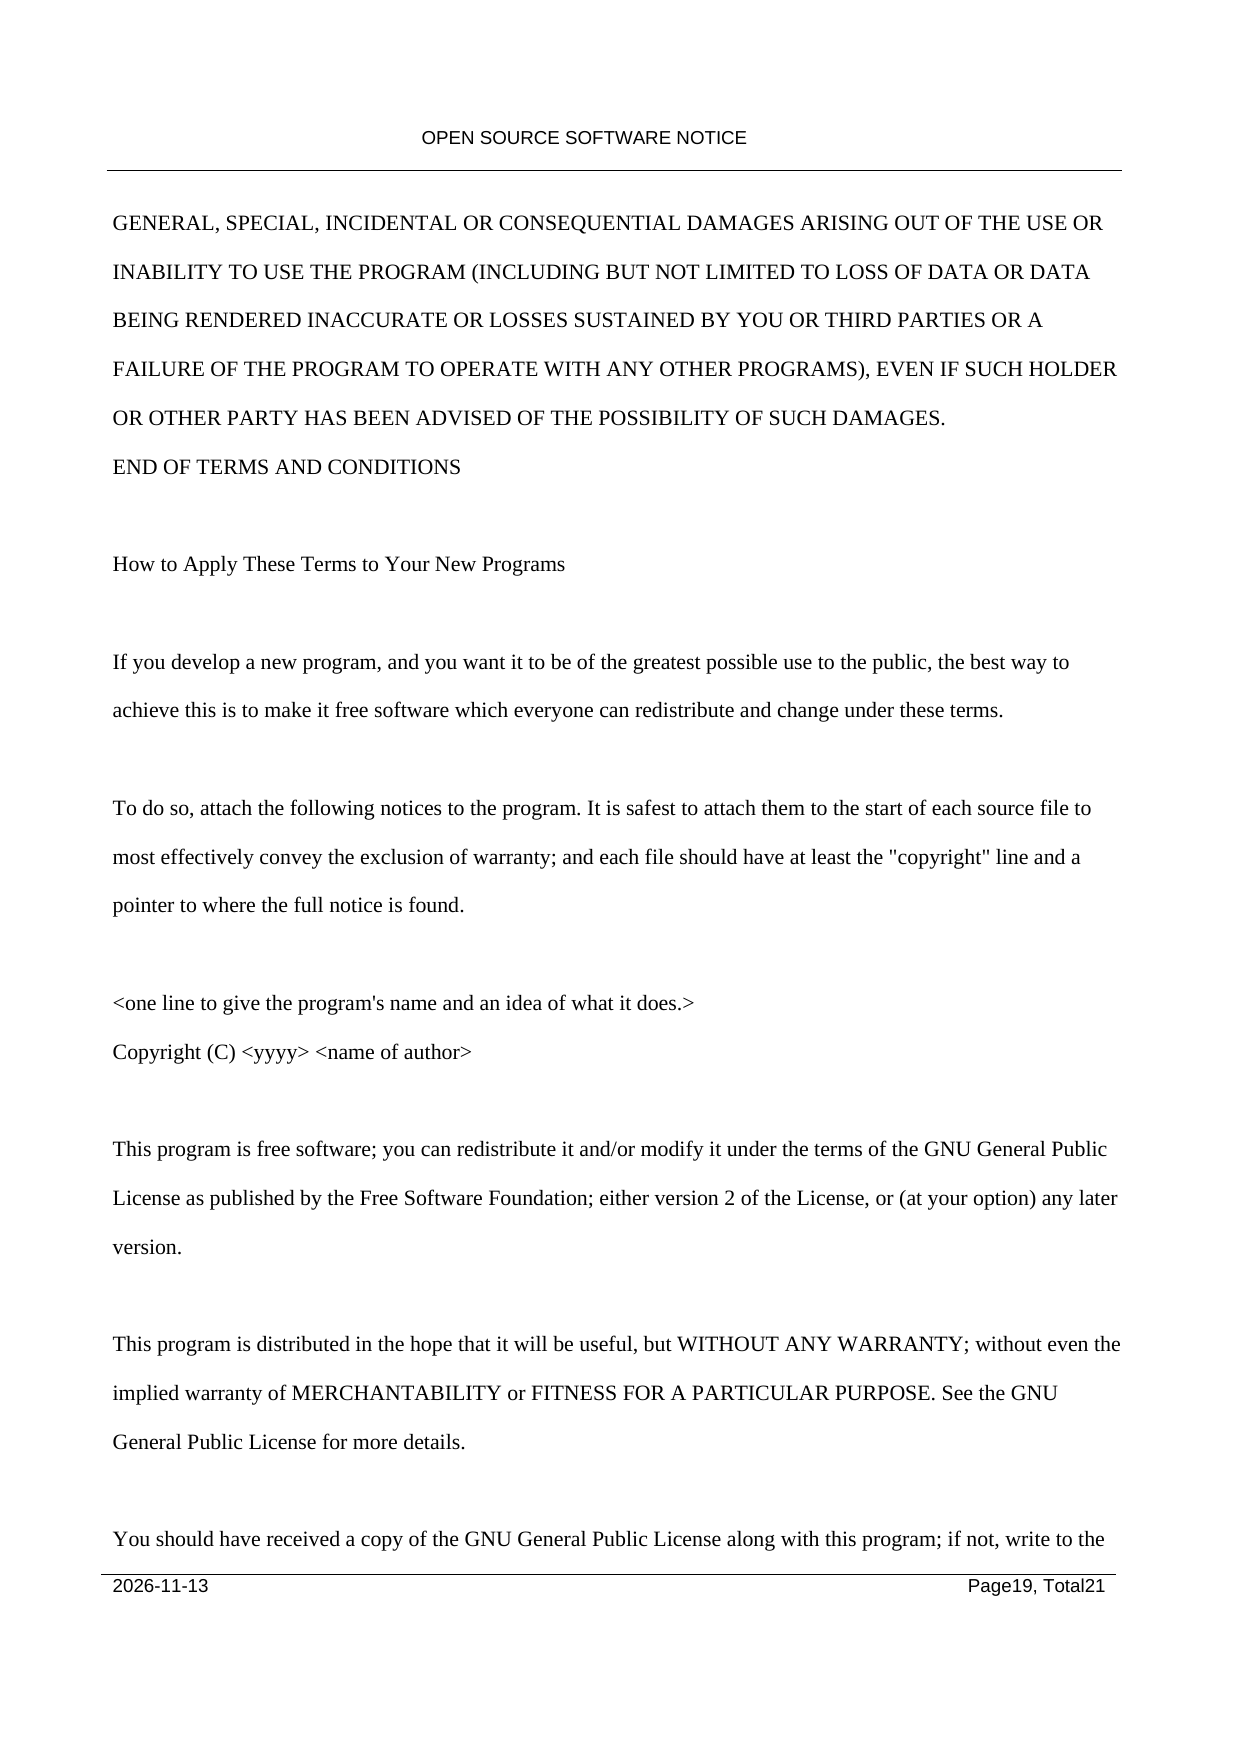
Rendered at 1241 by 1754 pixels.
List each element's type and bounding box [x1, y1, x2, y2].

text [112, 206, 1128, 1555]
